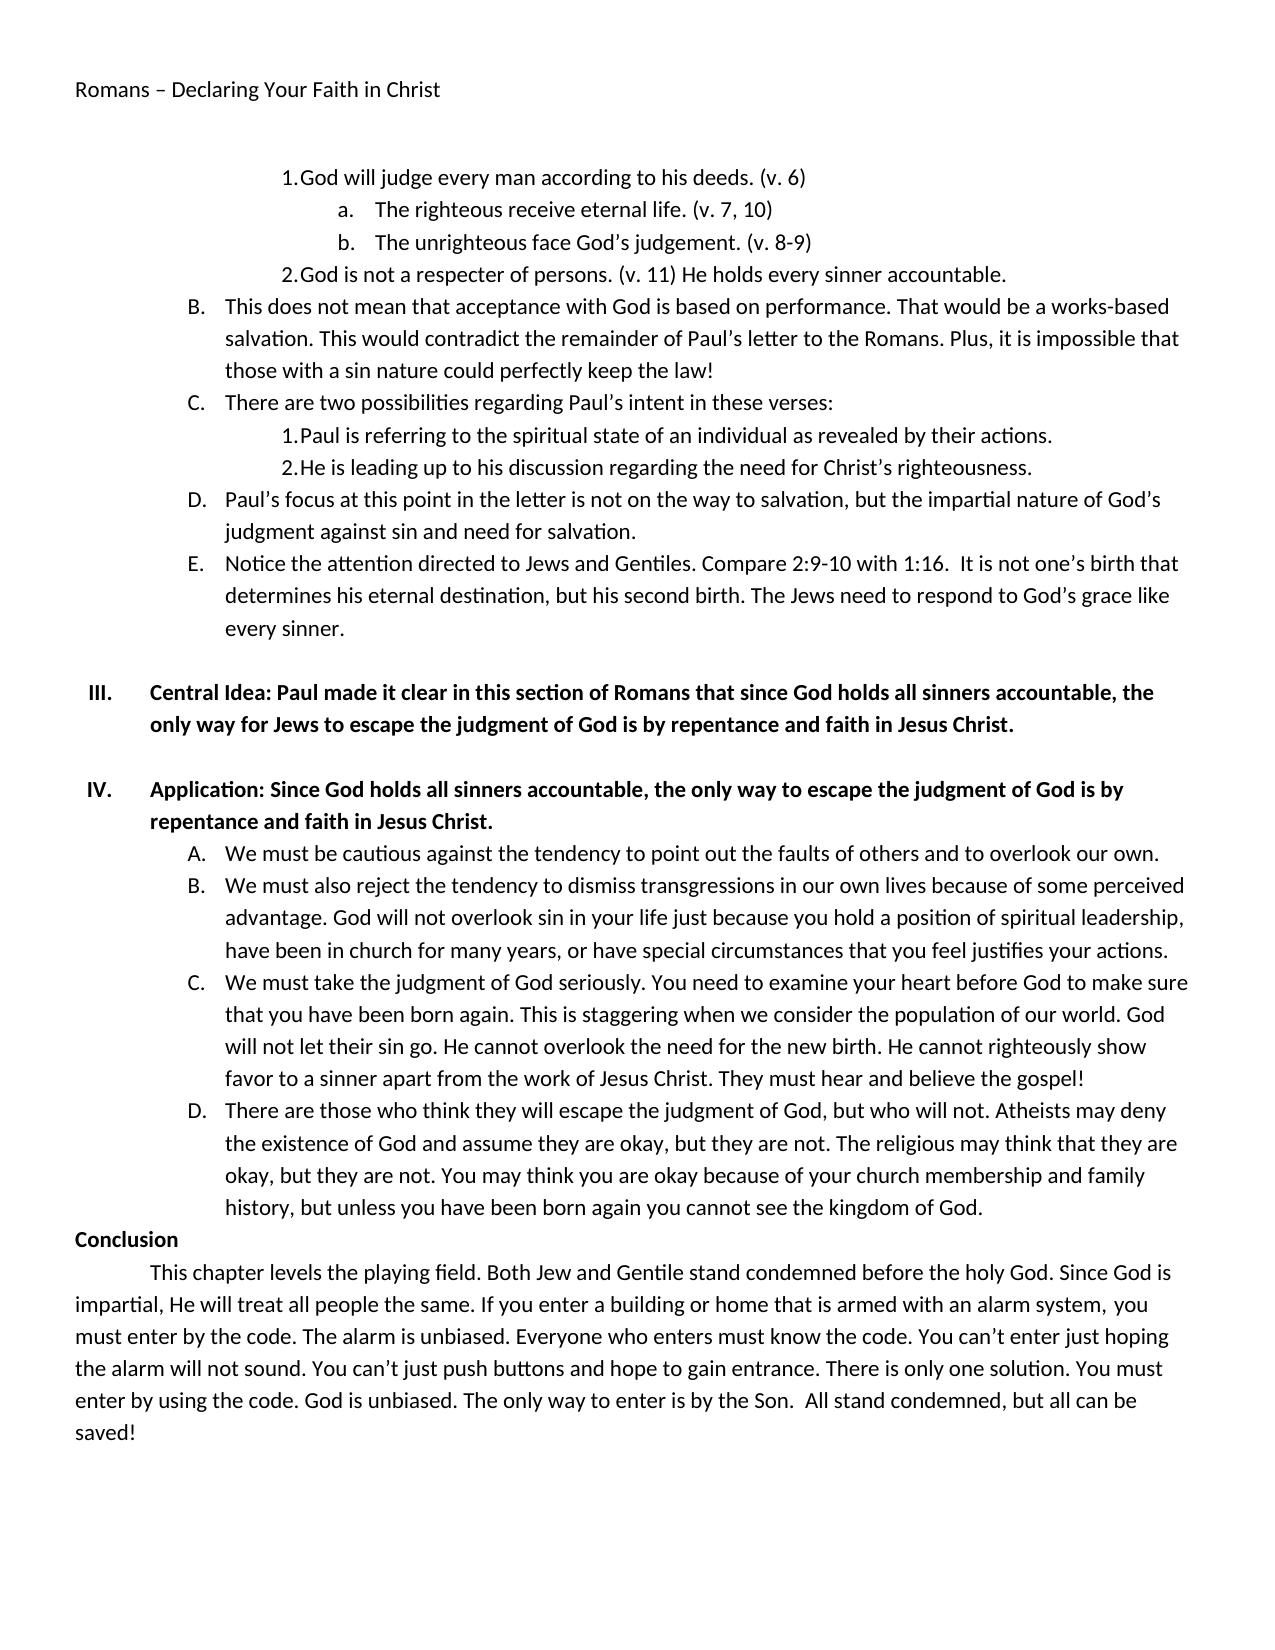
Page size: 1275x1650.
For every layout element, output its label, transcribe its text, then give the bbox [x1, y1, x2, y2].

list Central Idea: Paul made it clear in this section of Romans that since God holds all sinners accountable, the only way for Jews to escape the judgment of God is by repentance and faith in Jesus Christ. [112, 678, 1200, 738]
list The unrighteous face God’s judgement. (v. 8-9) [337, 228, 1200, 256]
list We must be cautious against the tendency to point out the faults of others and to overlook our own. [187, 839, 1200, 867]
text Conclusion [75, 1225, 1200, 1253]
list He is leading up to his discussion regarding the need for Christ’s righteousness. [281, 453, 1200, 481]
list Paul’s focus at this point in the letter is not on the way to salvation, but the impartial nature of God’s judgment against sin and need for salvation. [187, 485, 1200, 545]
text This chapter levels the playing field. Both Jew and Gentile stand condemned before the holy God. Since God is impartial, He will treat all people the same. If you enter a building or home that is armed with an alarm system, you must enter by the code. The alarm is unbiased. Everyone who enters must know the code. You can’t enter just hoping the alarm will not sound. You can’t just push buttons and hope to gain entrance. There is only one solution. You must enter by using the code. God is unbiased. The only way to enter is by the Son. All stand condemned, but all can be saved! [75, 1258, 1200, 1447]
list There are two possibilities regarding Paul’s intent in these verses: [187, 388, 1200, 417]
list We must also reject the tendency to dismiss transgressions in our own lives because of some perceived advantage. God will not overlook sin in your life just because you hold a position of spiritual leadership, have been in church for many years, or have special circumstances that you feel justifies your actions. [187, 871, 1200, 964]
list God is not a respecter of persons. (v. 11) He holds every sinner accountable. [281, 260, 1200, 288]
list There are those who think they will escape the judgment of God, but who will not. Atheists may deny the existence of God and assume they are okay, but they are not. The religious may think that they are okay, but they are not. You may think you are okay because of your church membership and family history, but unless you have been born again you cannot see the kingdom of God. [187, 1097, 1200, 1221]
list Paul is referring to the spiritual state of an individual as revealed by their actions. [281, 421, 1200, 449]
list The righteous receive eternal life. (v. 7, 10) [337, 195, 1200, 223]
list God will judge every man according to his deeds. (v. 6) [281, 163, 1200, 191]
list Notice the attention directed to Jews and Gentiles. Compare 2:9-10 with 1:16. It is not one’s birth that determines his eternal destination, but his second birth. The Jews need to respond to God’s grace like every sinner. [187, 549, 1200, 642]
list We must take the judgment of God seriously. You need to examine your heart before God to make sure that you have been born again. This is staggering when we consider the population of our world. God will not let their sin go. He cannot overlook the need for the new birth. He cannot righteously show favor to a sinner apart from the work of Jesus Christ. They must hear and believe the gospel! [187, 968, 1200, 1092]
list Application: Since God holds all sinners accountable, the only way to escape the judgment of God is by repentance and faith in Jesus Christ. [112, 775, 1200, 835]
list This does not mean that acceptance with God is based on performance. That would be a works-based salvation. This would contradict the remainder of Paul’s letter to the Romans. Plus, it is impossible that those with a sin nature could perfectly keep the law! [187, 292, 1200, 384]
